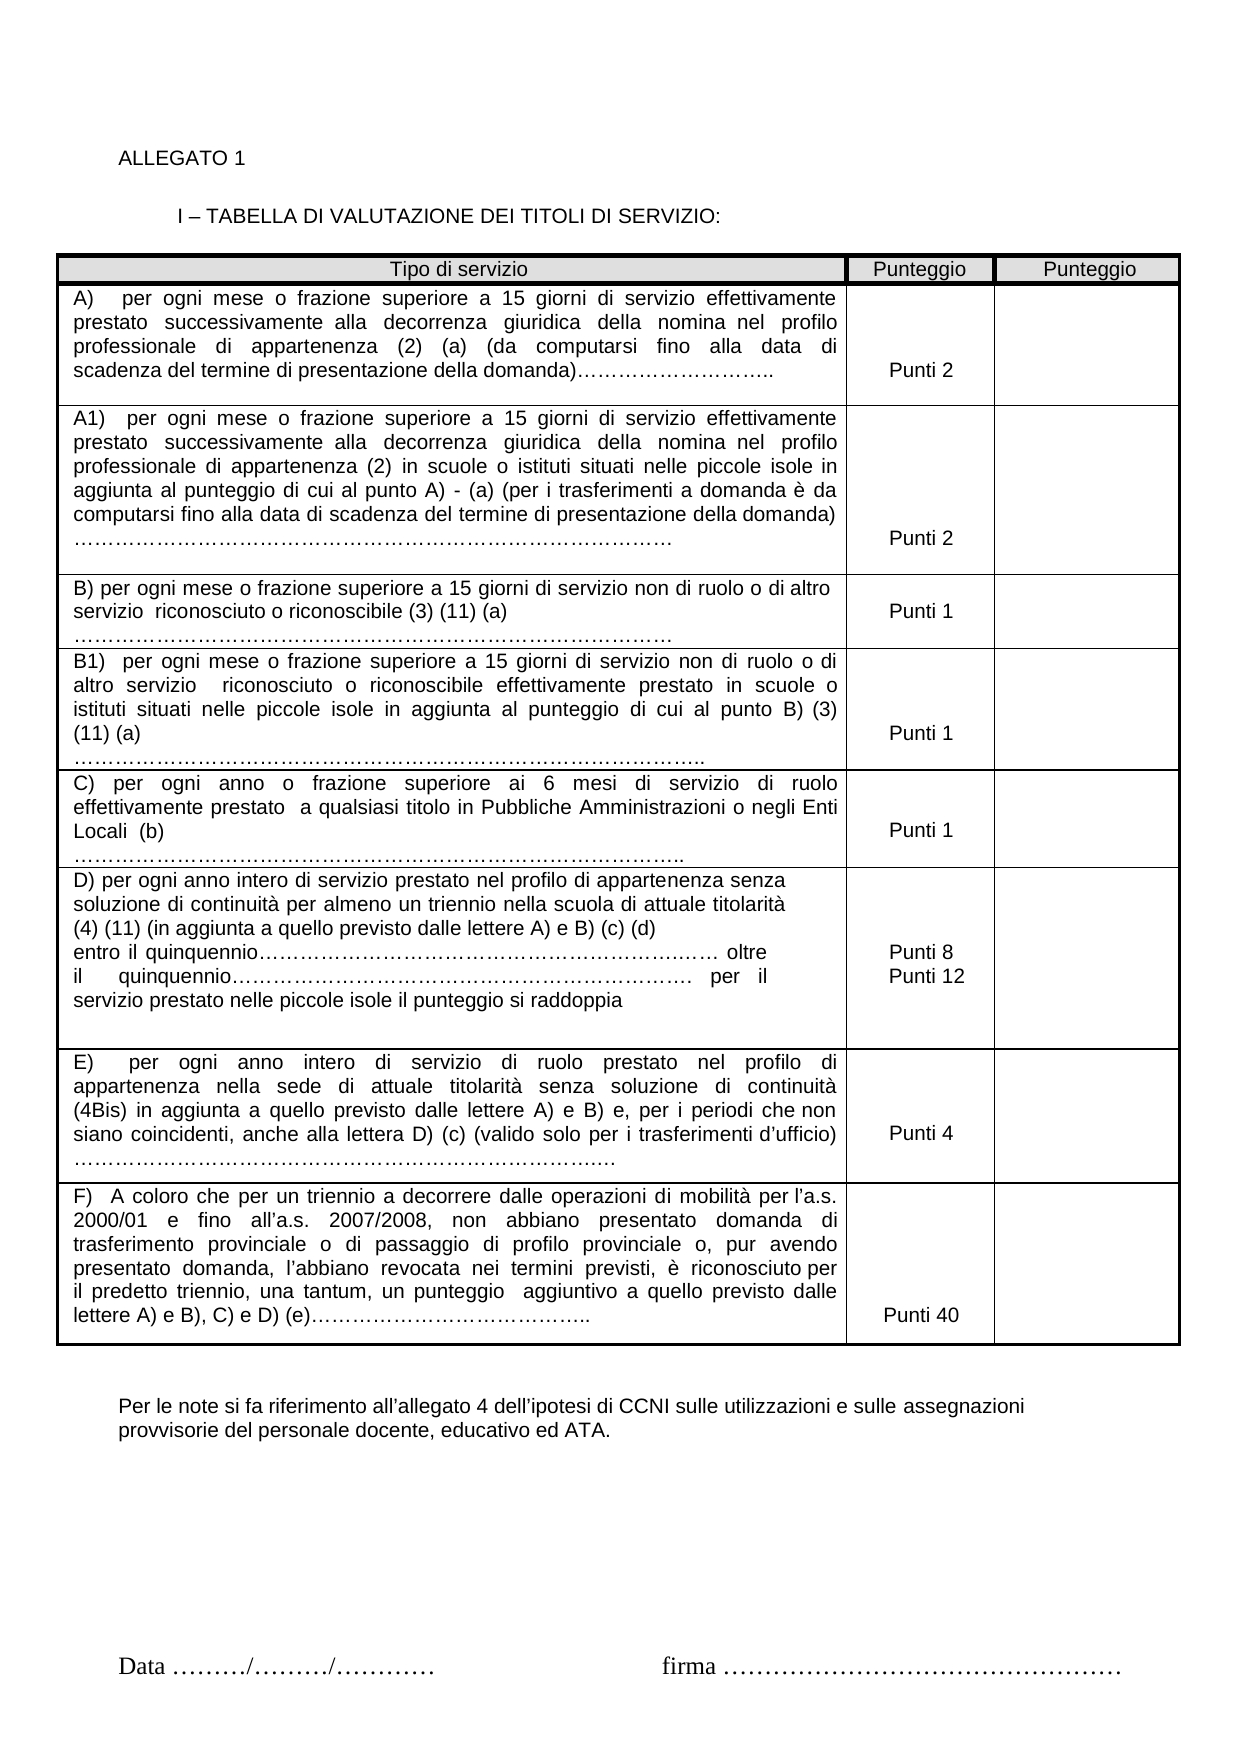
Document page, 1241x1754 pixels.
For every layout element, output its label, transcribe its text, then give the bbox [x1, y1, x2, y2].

text ALLEGATO 1 [118, 145, 1120, 169]
list – TABELLA DI VALUTAZIONE DEI TITOLI DI SERVIZIO: [177, 204, 1120, 228]
text Per le note si fa riferimento all’allegato 4 dell’ipotesi di CCNI sulle utilizzazioni e sulle assegnazioni provvisorie del personale docente, educativo ed ATA. [118, 1393, 1120, 1441]
